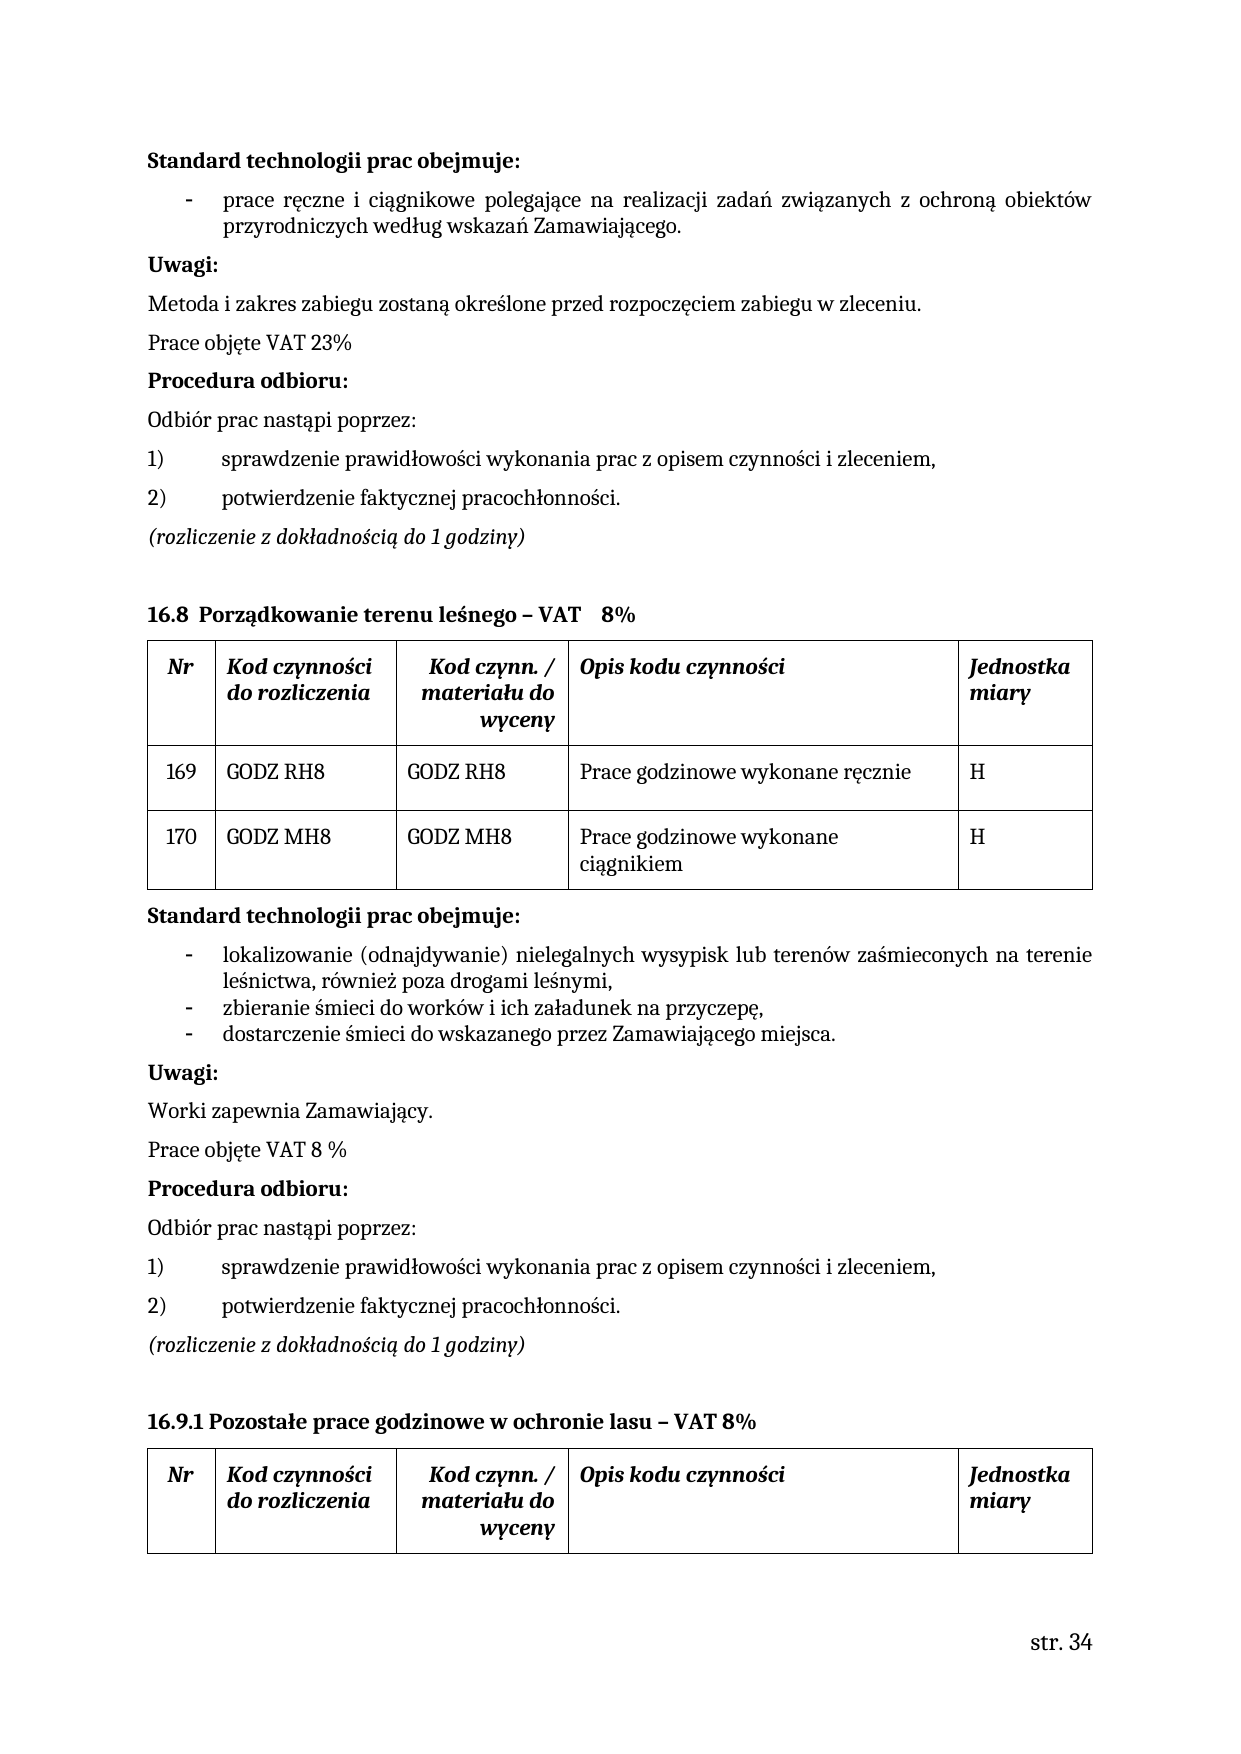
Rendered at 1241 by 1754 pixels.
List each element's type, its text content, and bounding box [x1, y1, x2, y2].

table_cell Prace godzinowe wykonane ciągnikiem [569, 811, 958, 889]
text Odbiór prac nastąpi poprzez: [148, 1215, 1093, 1241]
text Worki zapewnia Zamawiający. [148, 1098, 1093, 1125]
table_header Opis kodu czynności [569, 1449, 958, 1553]
table_cell GODZ RH8 [216, 746, 396, 810]
table_header Kod czynn. / materiału do wyceny [397, 1449, 568, 1553]
text (rozliczenie z dokładnością do 1 godziny) [148, 1331, 1093, 1358]
table_cell H [959, 746, 1092, 810]
table_cell Prace godzinowe wykonane ręcznie [569, 746, 958, 810]
text 16.9.1 Pozostałe prace godzinowe w ochronie lasu – VAT 8% [148, 1409, 1093, 1436]
table_header Nr [148, 1449, 215, 1553]
text Standard technologii prac obejmuje: [148, 148, 1093, 174]
text Prace objęte VAT 23% [148, 329, 1093, 356]
text 2) potwierdzenie faktycznej pracochłonności. [148, 485, 1093, 511]
table_cell GODZ RH8 [397, 746, 568, 810]
list zbieranie śmieci do worków i ich załadunek na przyczepę, [185, 994, 1093, 1021]
table_cell 169 [148, 746, 215, 810]
table_header Kod czynności do rozliczenia [216, 641, 396, 745]
text Metoda i zakres zabiegu zostaną określone przed rozpoczęciem zabiegu w zleceniu. [148, 291, 1093, 317]
text Uwagi: [148, 252, 1093, 278]
text 1) sprawdzenie prawidłowości wykonania prac z opisem czynności i zleceniem, [148, 446, 1093, 472]
text 16.8 Porządkowanie terenu leśnego – VAT 8% [148, 601, 1093, 628]
list lokalizowanie (odnajdywanie) nielegalnych wysypisk lub terenów zaśmieconych na terenie leśnictwa, również poza drogami leśnymi, [185, 942, 1093, 994]
table_cell GODZ MH8 [216, 811, 396, 889]
list dostarczenie śmieci do wskazanego przez Zamawiającego miejsca. [185, 1021, 1093, 1047]
table_header Opis kodu czynności [569, 641, 958, 745]
text 1) sprawdzenie prawidłowości wykonania prac z opisem czynności i zleceniem, [148, 1254, 1093, 1280]
text (rozliczenie z dokładnością do 1 godziny) [148, 524, 1093, 550]
table_header Kod czynn. / materiału do wyceny [397, 641, 568, 745]
table_cell H [959, 811, 1092, 889]
table_header Kod czynności do rozliczenia [216, 1449, 396, 1553]
text 2) potwierdzenie faktycznej pracochłonności. [148, 1293, 1093, 1319]
text Odbiór prac nastąpi poprzez: [148, 407, 1093, 433]
text Prace objęte VAT 8 % [148, 1137, 1093, 1163]
table_header Nr [148, 641, 215, 745]
text Procedura odbioru: [148, 368, 1093, 394]
text Standard technologii prac obejmuje: [148, 903, 1093, 929]
text Procedura odbioru: [148, 1176, 1093, 1202]
table_header Jednostka miary [959, 641, 1092, 745]
table_cell 170 [148, 811, 215, 889]
list prace ręczne i ciągnikowe polegające na realizacji zadań związanych z ochroną obiektów przyrodniczych według wskazań Zamawiającego. [185, 186, 1093, 239]
text Uwagi: [148, 1059, 1093, 1086]
table_cell GODZ MH8 [397, 811, 568, 889]
table_header Jednostka miary [959, 1449, 1092, 1553]
